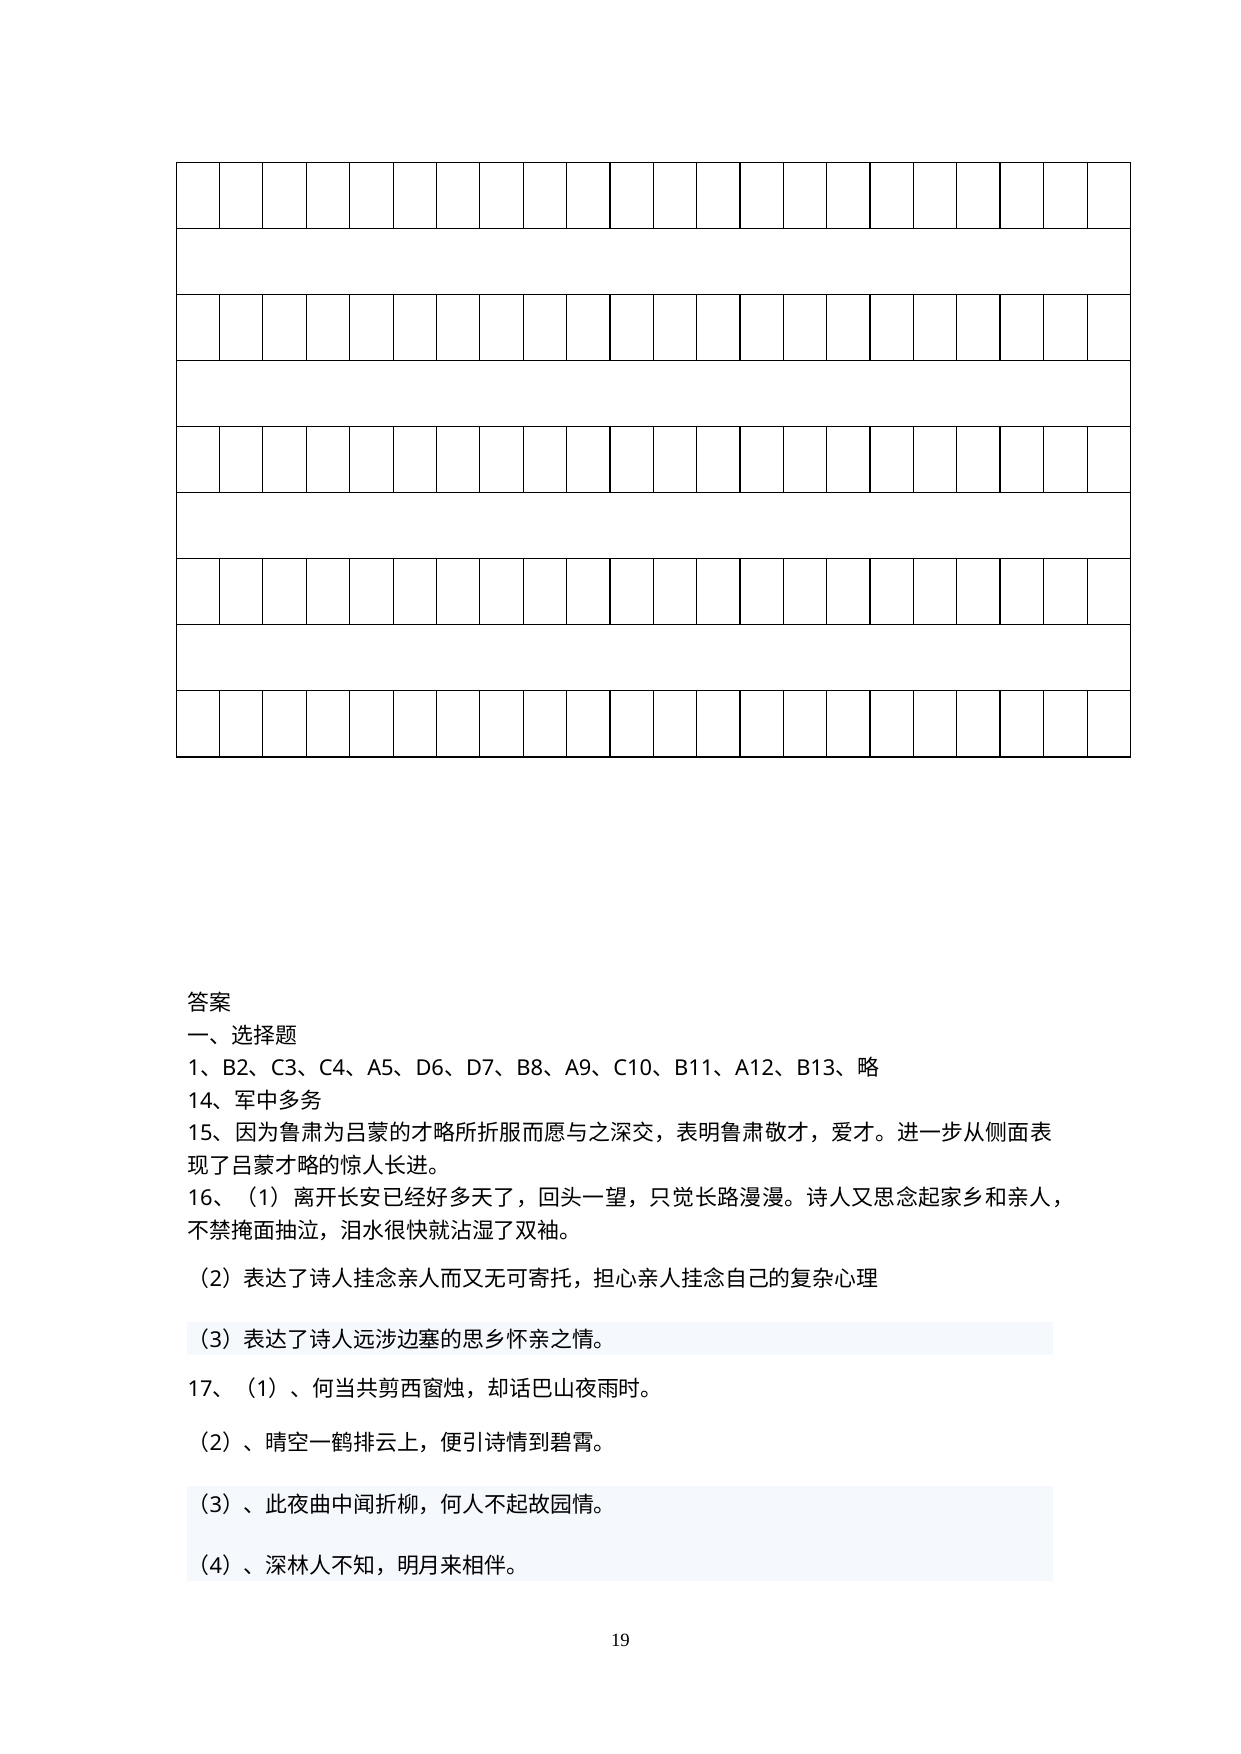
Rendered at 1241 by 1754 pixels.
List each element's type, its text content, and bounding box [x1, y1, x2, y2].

table_cell [1044, 559, 1087, 624]
table_cell [220, 691, 262, 756]
table_cell [437, 691, 479, 756]
table_cell [871, 559, 913, 624]
table_cell [220, 427, 262, 492]
table_cell [437, 163, 479, 228]
table_cell [1088, 163, 1130, 228]
table_cell [220, 559, 262, 624]
table_cell [307, 559, 349, 624]
table_cell [567, 691, 609, 756]
text 17、（1）、何当共剪西窗烛，却话巴山夜雨时。 [187, 1370, 1053, 1403]
table_cell [784, 691, 826, 756]
table_cell [871, 163, 913, 228]
table_cell [567, 559, 609, 624]
table_cell [567, 163, 609, 228]
table_cell [350, 295, 393, 360]
text （3）、此夜曲中闻折柳，何人不起故园情。 [187, 1486, 1053, 1519]
table_cell [220, 295, 262, 360]
table_cell [480, 295, 523, 360]
table_cell [263, 427, 306, 492]
table_cell [394, 691, 436, 756]
table_cell [524, 295, 566, 360]
table_cell [1044, 163, 1087, 228]
table_cell [871, 295, 913, 360]
table_cell [1088, 427, 1130, 492]
table_cell [524, 427, 566, 492]
table_cell [1044, 691, 1087, 756]
table_cell [827, 427, 869, 492]
table_cell [827, 295, 869, 360]
table_cell [1001, 427, 1043, 492]
table_cell [697, 559, 739, 624]
table_cell [741, 427, 783, 492]
table_cell [871, 427, 913, 492]
table_cell [697, 163, 739, 228]
text （4）、深林人不知，明月来相伴。 [187, 1548, 1053, 1581]
table_cell [784, 295, 826, 360]
table_cell [654, 559, 696, 624]
table_cell [827, 559, 869, 624]
table_cell [263, 691, 306, 756]
text 答案 [187, 985, 1053, 1017]
table_cell [871, 691, 913, 756]
table_cell [697, 427, 739, 492]
table_cell [827, 163, 869, 228]
table_cell [697, 691, 739, 756]
table_cell [177, 427, 219, 492]
table_cell [350, 691, 393, 756]
table_cell [741, 691, 783, 756]
table_cell [177, 493, 1130, 558]
table_cell [957, 559, 999, 624]
table_cell [1001, 163, 1043, 228]
table_cell [784, 427, 826, 492]
table_cell [654, 163, 696, 228]
table_cell [1088, 295, 1130, 360]
table_cell [784, 559, 826, 624]
list B2、C3、C4、A5、D6、D7、B8、A9、C10、B11、A12、B13、略 [187, 1050, 1053, 1082]
table_cell [480, 691, 523, 756]
table_cell [957, 427, 999, 492]
table_cell [611, 163, 653, 228]
table_cell [827, 691, 869, 756]
table_cell [611, 427, 653, 492]
table_cell [177, 163, 219, 228]
table_cell [263, 163, 306, 228]
table_cell [307, 295, 349, 360]
table_cell [611, 559, 653, 624]
text （2）表达了诗人挂念亲人而又无可寄托，担心亲人挂念自己的复杂心理 [187, 1261, 1053, 1293]
table_cell [1001, 559, 1043, 624]
table_cell [567, 427, 609, 492]
table_cell [263, 295, 306, 360]
table_cell [524, 691, 566, 756]
table_cell [177, 559, 219, 624]
text 14、军中多务 [187, 1082, 1053, 1115]
table_cell [957, 163, 999, 228]
table_cell [437, 559, 479, 624]
table_cell [263, 559, 306, 624]
table_cell [307, 427, 349, 492]
table_cell [350, 427, 393, 492]
table_cell [177, 625, 1130, 690]
table_cell [480, 427, 523, 492]
table_cell [611, 295, 653, 360]
table_cell [957, 691, 999, 756]
table_cell [1088, 559, 1130, 624]
table_cell [741, 295, 783, 360]
table_cell [914, 691, 956, 756]
text 16、（1）离开长安已经好多天了，回头一望，只觉长路漫漫。诗人又思念起家乡和亲人，不禁掩面抽泣，泪水很快就沾湿了双袖。 [187, 1180, 1053, 1245]
text （3）表达了诗人远涉边塞的思乡怀亲之情。 [187, 1322, 1053, 1355]
table_cell [784, 163, 826, 228]
table_cell [741, 559, 783, 624]
text 一、选择题 [187, 1017, 1053, 1050]
table_cell [567, 295, 609, 360]
table_cell [307, 163, 349, 228]
table_cell [394, 559, 436, 624]
table_cell [394, 163, 436, 228]
table_cell [307, 691, 349, 756]
table_cell [350, 163, 393, 228]
table_cell [914, 559, 956, 624]
text 15、因为鲁肃为吕蒙的才略所折服而愿与之深交，表明鲁肃敬才，爱才。进一步从侧面表现了吕蒙才略的惊人长进。 [187, 1115, 1053, 1180]
table_cell [177, 229, 1130, 294]
table_cell [480, 559, 523, 624]
table_cell [524, 559, 566, 624]
table_cell [654, 427, 696, 492]
table_cell [220, 163, 262, 228]
table_cell [914, 427, 956, 492]
table_cell [1044, 295, 1087, 360]
table_cell [1001, 295, 1043, 360]
table_cell [1044, 427, 1087, 492]
table_cell [394, 427, 436, 492]
table_cell [654, 691, 696, 756]
table_cell [957, 295, 999, 360]
table_cell [1001, 691, 1043, 756]
table_cell [741, 163, 783, 228]
table_cell [177, 295, 219, 360]
table_cell [437, 295, 479, 360]
table_cell [437, 427, 479, 492]
table_cell [914, 163, 956, 228]
text （2）、晴空一鹤排云上，便引诗情到碧霄。 [187, 1425, 1053, 1457]
table_cell [611, 691, 653, 756]
table_cell [394, 295, 436, 360]
table_cell [480, 163, 523, 228]
table_cell [914, 295, 956, 360]
table_cell [524, 163, 566, 228]
table_cell [654, 295, 696, 360]
table_cell [177, 361, 1130, 426]
table_cell [697, 295, 739, 360]
table_cell [350, 559, 393, 624]
table_cell [177, 691, 219, 756]
table_cell [1088, 691, 1130, 756]
